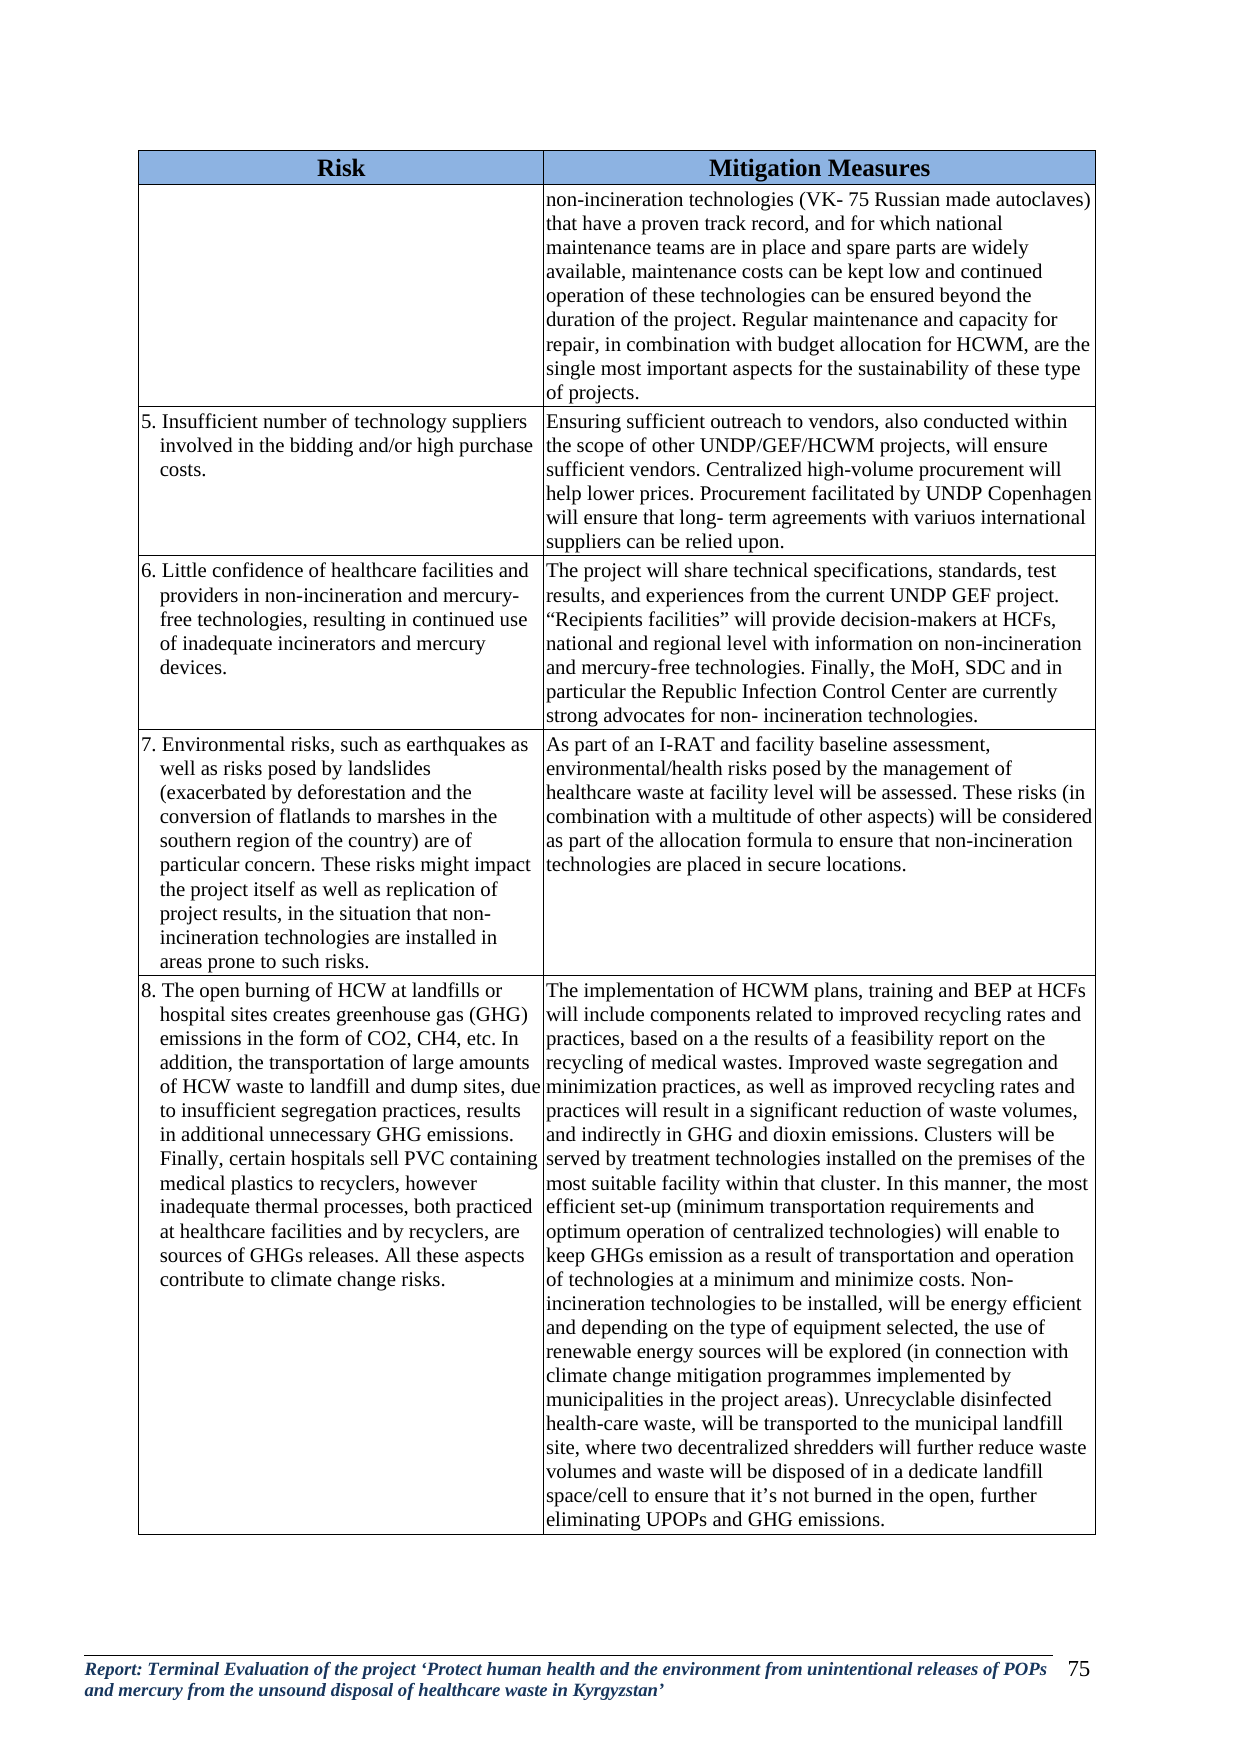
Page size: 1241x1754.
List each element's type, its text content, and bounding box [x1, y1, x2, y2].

table_cell 6. Little confidence of healthcare facilities and providers in non-incineration and mercury-free technologies, resulting in continued use of inadequate incinerators and mercury devices. [139, 556, 543, 729]
table_header Risk [139, 151, 543, 184]
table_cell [139, 185, 543, 406]
table_cell The project will share technical specifications, standards, test results, and experiences from the current UNDP GEF project. “Recipients facilities” will provide decision-makers at HCFs, national and regional level with information on non-incineration and mercury-free technologies. Finally, the MoH, SDC and in particular the Republic Infection Control Center are currently strong advocates for non- incineration technologies. [544, 556, 1095, 729]
table_cell Ensuring sufficient outreach to vendors, also conducted within the scope of other UNDP/GEF/HCWM projects, will ensure sufficient vendors. Centralized high-volume procurement will help lower prices. Procurement facilitated by UNDP Copenhagen will ensure that long- term agreements with variuos international suppliers can be relied upon. [544, 407, 1095, 555]
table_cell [544, 185, 1095, 406]
table_cell As part of an I-RAT and facility baseline assessment, environmental/health risks posed by the management of healthcare waste at facility level will be assessed. These risks (in combination with a multitude of other aspects) will be considered as part of the allocation formula to ensure that non-incineration technologies are placed in secure locations. [544, 730, 1095, 975]
table_cell 8. The open burning of HCW at landfills or hospital sites creates greenhouse gas (GHG) emissions in the form of CO2, CH4, etc. In addition, the transportation of large amounts of HCW waste to landfill and dump sites, due to insufficient segregation practices, results in additional unnecessary GHG emissions. Finally, certain hospitals sell PVC containing medical plastics to recyclers, however inadequate thermal processes, both practiced at healthcare facilities and by recyclers, are sources of GHGs releases. All these aspects contribute to climate change risks. [139, 976, 543, 1533]
table_cell The implementation of HCWM plans, training and BEP at HCFs will include components related to improved recycling rates and practices, based on a the results of a feasibility report on the recycling of medical wastes. Improved waste segregation and minimization practices, as well as improved recycling rates and practices will result in a significant reduction of waste volumes, and indirectly in GHG and dioxin emissions. Clusters will be served by treatment technologies installed on the premises of the most suitable facility within that cluster. In this manner, the most efficient set-up (minimum transportation requirements and optimum operation of centralized technologies) will enable to keep GHGs emission as a result of transportation and operation of technologies at a minimum and minimize costs. Non- incineration technologies to be installed, will be energy efficient and depending on the type of equipment selected, the use of renewable energy sources will be explored (in connection with climate change mitigation programmes implemented by municipalities in the project areas). Unrecyclable disinfected health-care waste, will be transported to the municipal landfill site, where two decentralized shredders will further reduce waste volumes and waste will be disposed of in a dedicate landfill space/cell to ensure that it’s not burned in the open, further eliminating UPOPs and GHG emissions. [544, 976, 1095, 1533]
table_cell 5. Insufficient number of technology suppliers involved in the bidding and/or high purchase costs. [139, 407, 543, 555]
table_header Mitigation Measures [544, 151, 1095, 184]
table_cell 7. Environmental risks, such as earthquakes as well as risks posed by landslides (exacerbated by deforestation and the conversion of flatlands to marshes in the southern region of the country) are of particular concern. These risks might impact the project itself as well as replication of project results, in the situation that non- incineration technologies are installed in areas prone to such risks. [139, 730, 543, 975]
